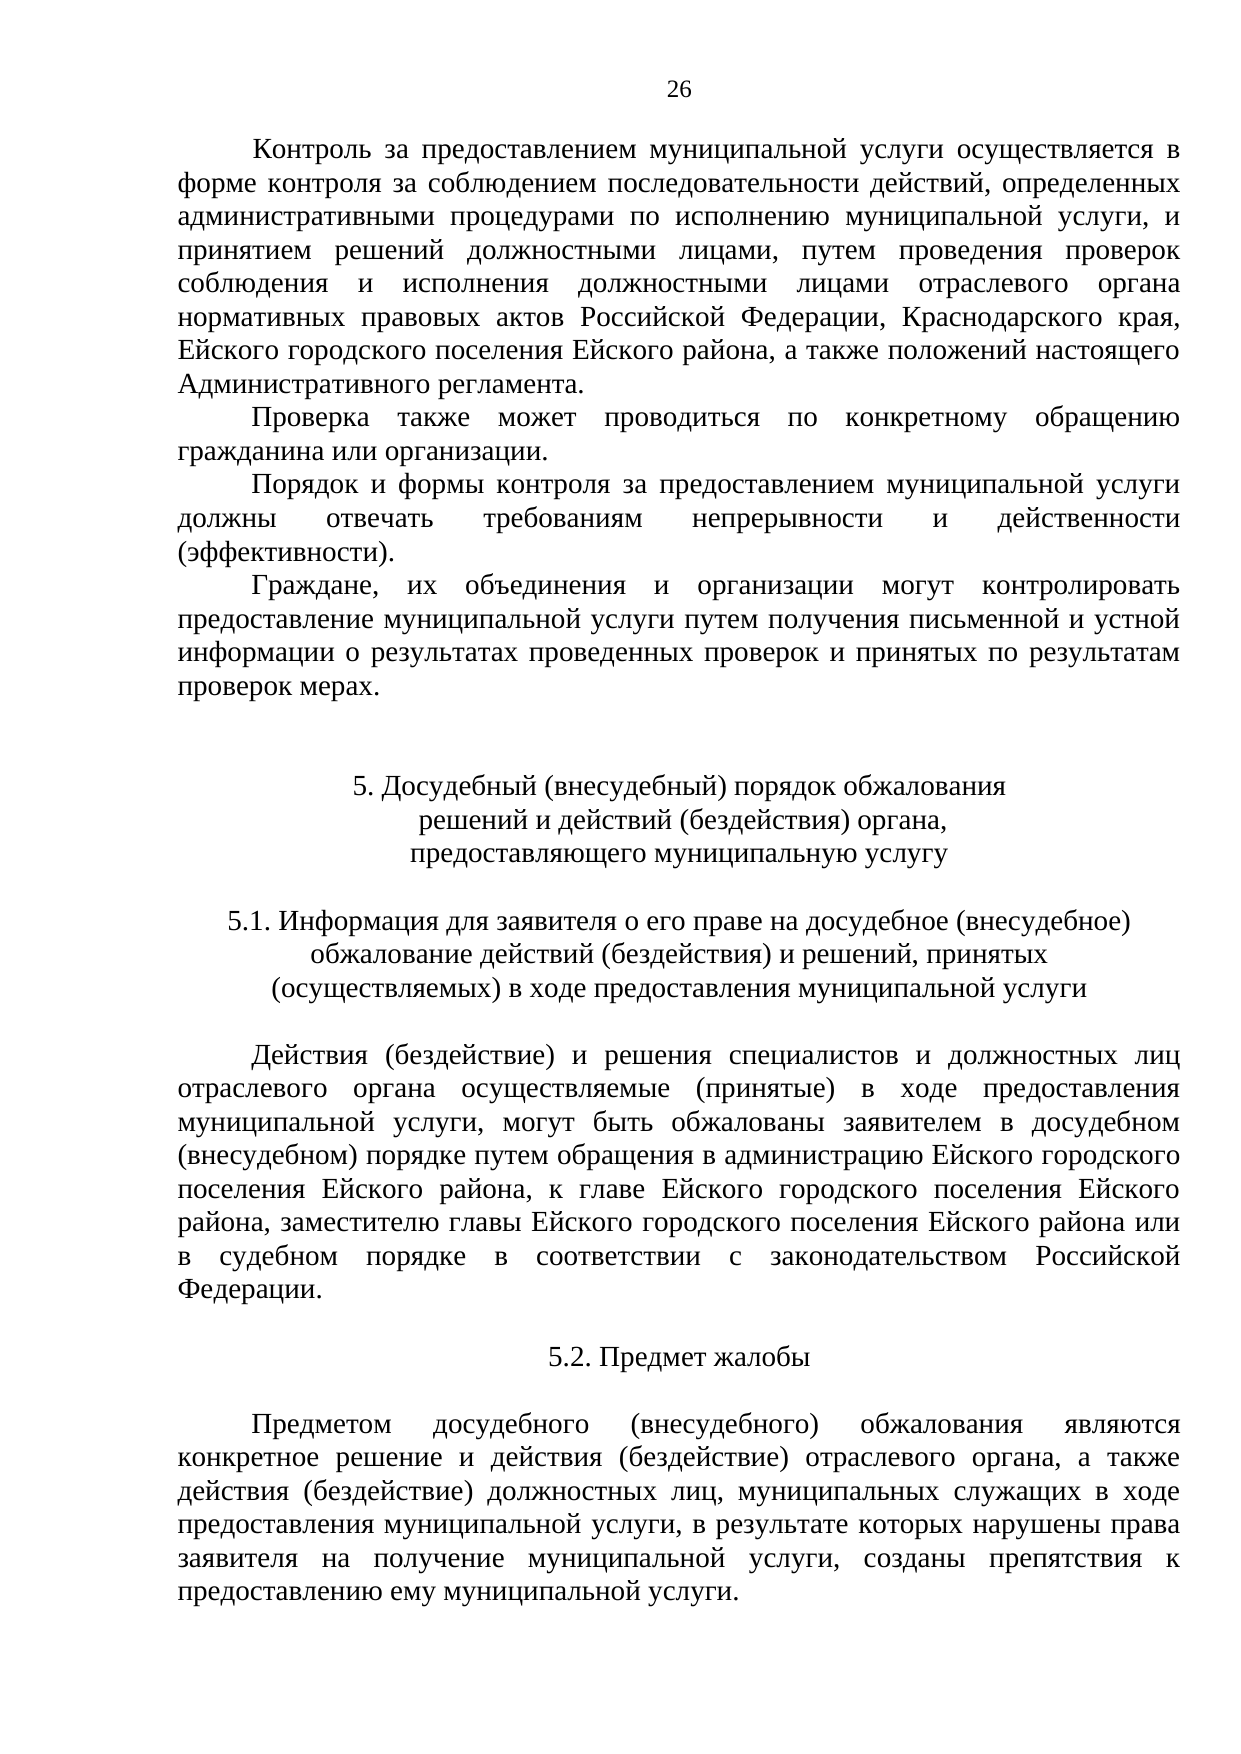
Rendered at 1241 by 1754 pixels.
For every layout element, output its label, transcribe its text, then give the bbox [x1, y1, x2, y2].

text Проверка также может проводиться по конкретному обращению гражданина или организации. [177, 399, 1181, 467]
text Контроль за предоставлением муниципальной услуги осуществляется в форме контроля за соблюдением последовательности действий, определенных административными процедурами по исполнению муниципальной услуги, и принятием решений должностными лицами, путем проведения проверок соблюдения и исполнения должностными лицами отраслевого органа нормативных правовых актов Российской Федерации, Краснодарского края, Ейского городского поселения Ейского района, а также положений настоящего Административного регламента. [177, 131, 1181, 399]
text (осуществляемых) в ходе предоставления муниципальной услуги [177, 970, 1181, 1003]
text 5.1. Информация для заявителя о его праве на досудебное (внесудебное) обжалование действий (бездействия) и решений, принятых [177, 903, 1181, 970]
title предоставляющего муниципальную услугу [177, 836, 1181, 869]
title решений и действий (бездействия) органа, [177, 802, 1181, 836]
text Граждане, их объединения и организации могут контролировать предоставление муниципальной услуги путем получения письменной и устной информации о результатах проведенных проверок и принятых по результатам проверок мерах. [177, 567, 1181, 701]
text Предметом досудебного (внесудебного) обжалования являются конкретное решение и действия (бездействие) отраслевого органа, а также действия (бездействие) должностных лиц, муниципальных служащих в ходе предоставления муниципальной услуги, в результате которых нарушены права заявителя на получение муниципальной услуги, созданы препятствия к предоставлению ему муниципальной услуги. [177, 1406, 1181, 1607]
title 5. Досудебный (внесудебный) порядок обжалования [177, 768, 1181, 802]
text Действия (бездействие) и решения специалистов и должностных лиц отраслевого органа осуществляемые (принятые) в ходе предоставления муниципальной услуги, могут быть обжалованы заявителем в досудебном (внесудебном) порядке путем обращения в администрацию Ейского городского поселения Ейского района, к главе Ейского городского поселения Ейского района, заместителю главы Ейского городского поселения Ейского района или в судебном порядке в соответствии с законодательством Российской Федерации. [177, 1037, 1181, 1305]
text 5.2. Предмет жалобы [177, 1339, 1181, 1372]
text Порядок и формы контроля за предоставлением муниципальной услуги должны отвечать требованиям непрерывности и действенности (эффективности). [177, 467, 1181, 567]
